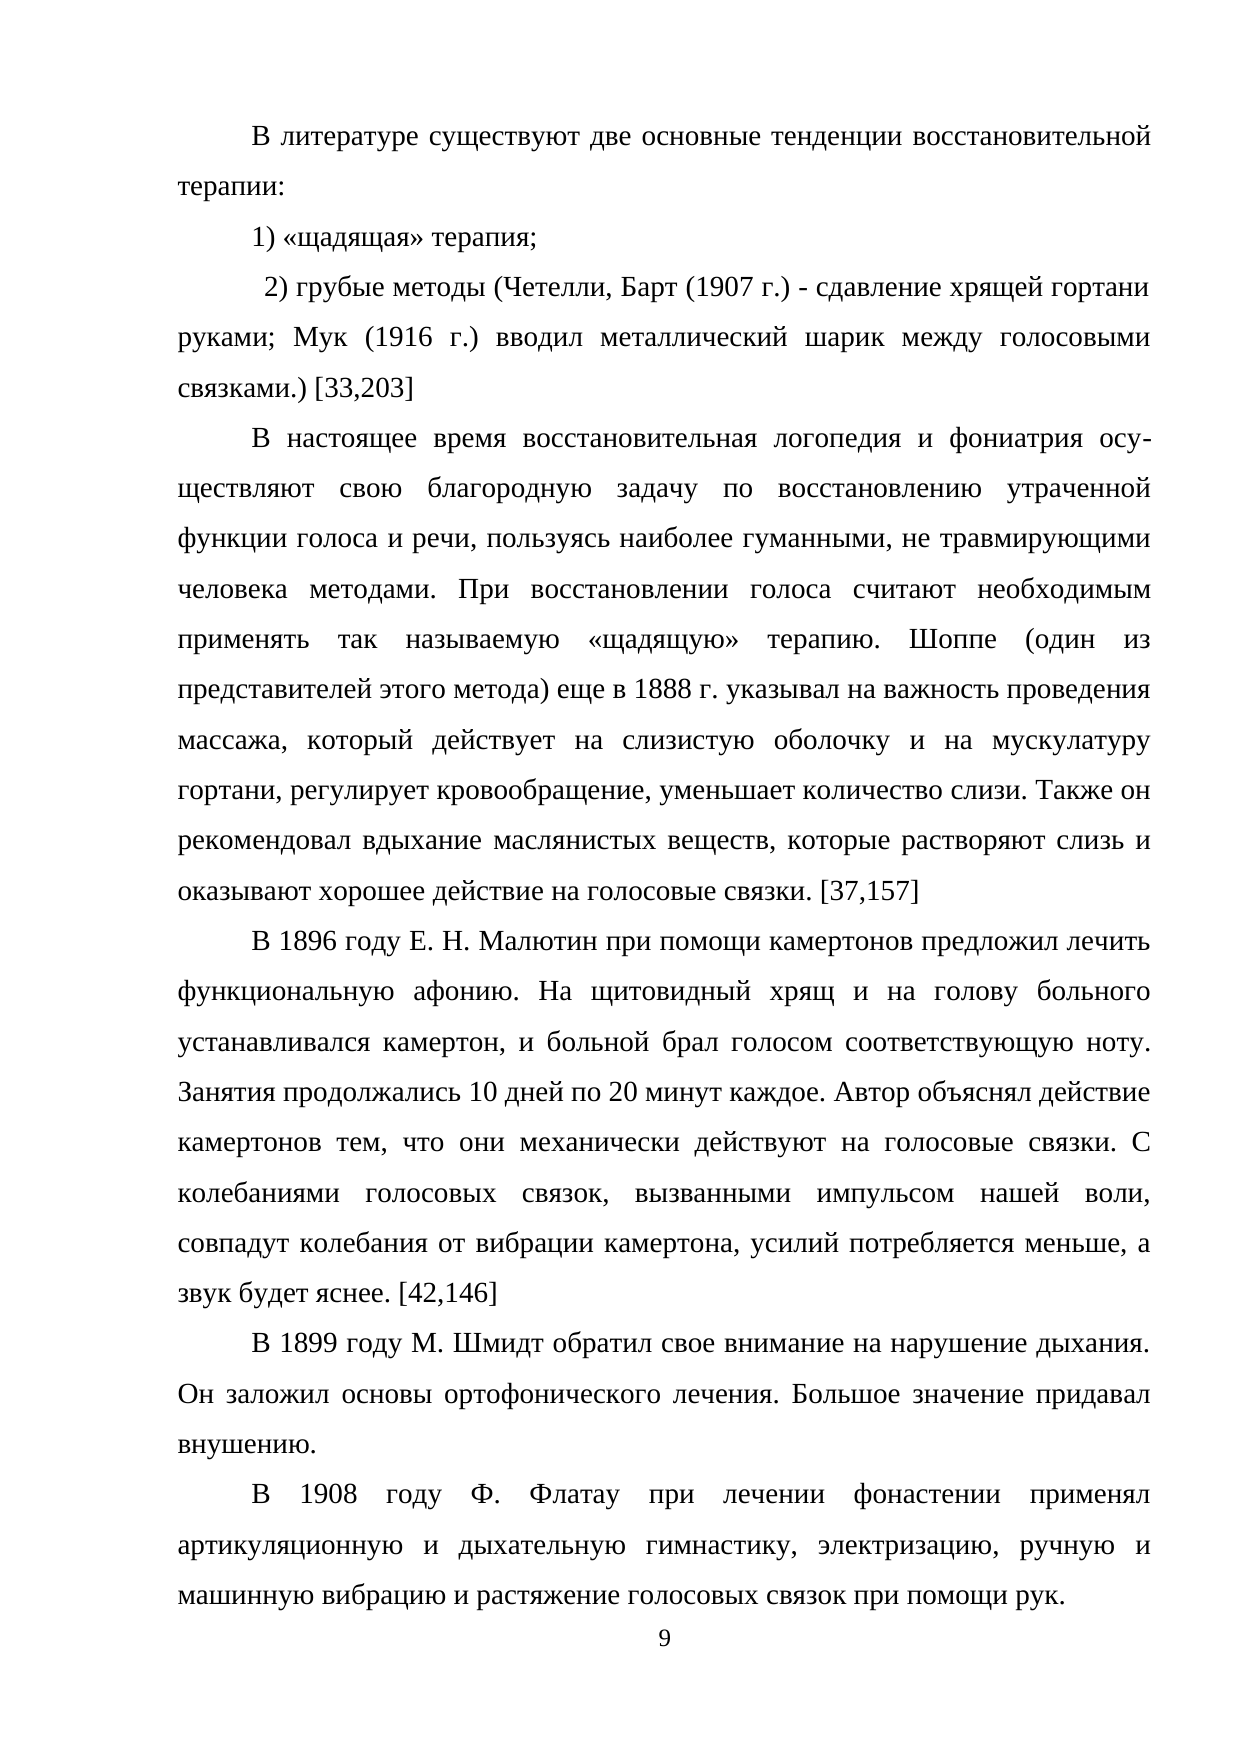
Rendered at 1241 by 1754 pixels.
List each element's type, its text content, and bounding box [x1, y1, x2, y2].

text 1) «щадящая» терапия; [177, 219, 1152, 252]
text 2) грубые методы (Четелли, Барт (.) - сдавление хрящей гортани руками; Мук (.) вводил металлический шарик между голосовыми связками.) [33,203] [177, 269, 1152, 403]
text В литературе существуют две основные тенденции восстановительной терапии: [177, 118, 1152, 202]
text В 1896 году Е. Н. Малютин при помощи камертонов предложил лечить функциональную афонию. На щитовидный хрящ и на голову больного устанавливался камертон, и больной брал голосом соответствующую ноту. Занятия продолжались 10 дней по 20 минут каждое. Автор объяснял действие камертонов тем, что они механически действуют на голосовые связки. С колебаниями голосовых связок, вызванными импульсом нашей воли, совпадут колебания от вибрации камертона, усилий потребляется меньше, а звук будет яснее. [42,146] [177, 923, 1152, 1309]
text В 1908 году Ф. Флатау при лечении фонастении применял артикуляционную и дыхательную гимнастику, электризацию, ручную и машинную вибрацию и растяжение голосовых связок при помощи рук. [177, 1477, 1152, 1611]
text В настоящее время восстановительная логопедия и фониатрия осуществляют свою благородную задачу по восстановлению утраченной функции голоса и речи, пользуясь наиболее гуманными, не травмирующими человека методами. При восстановлении голоса считают необходимым применять так называемую «щадящую» терапию. Шоппе (один из представителей этого метода) еще в . указывал на важность проведения массажа, который действует на слизистую оболочку и на мускулатуру гортани, регулирует кровообращение, уменьшает количество слизи. Также он рекомендовал вдыхание маслянистых веществ, которые растворяют слизь и оказывают хорошее действие на голосовые связки. [37,157] [177, 420, 1152, 906]
text В 1899 году М. Шмидт обратил свое внимание на нарушение дыхания. Он заложил основы ортофонического лечения. Большое значение придавал внушению. [177, 1326, 1152, 1460]
